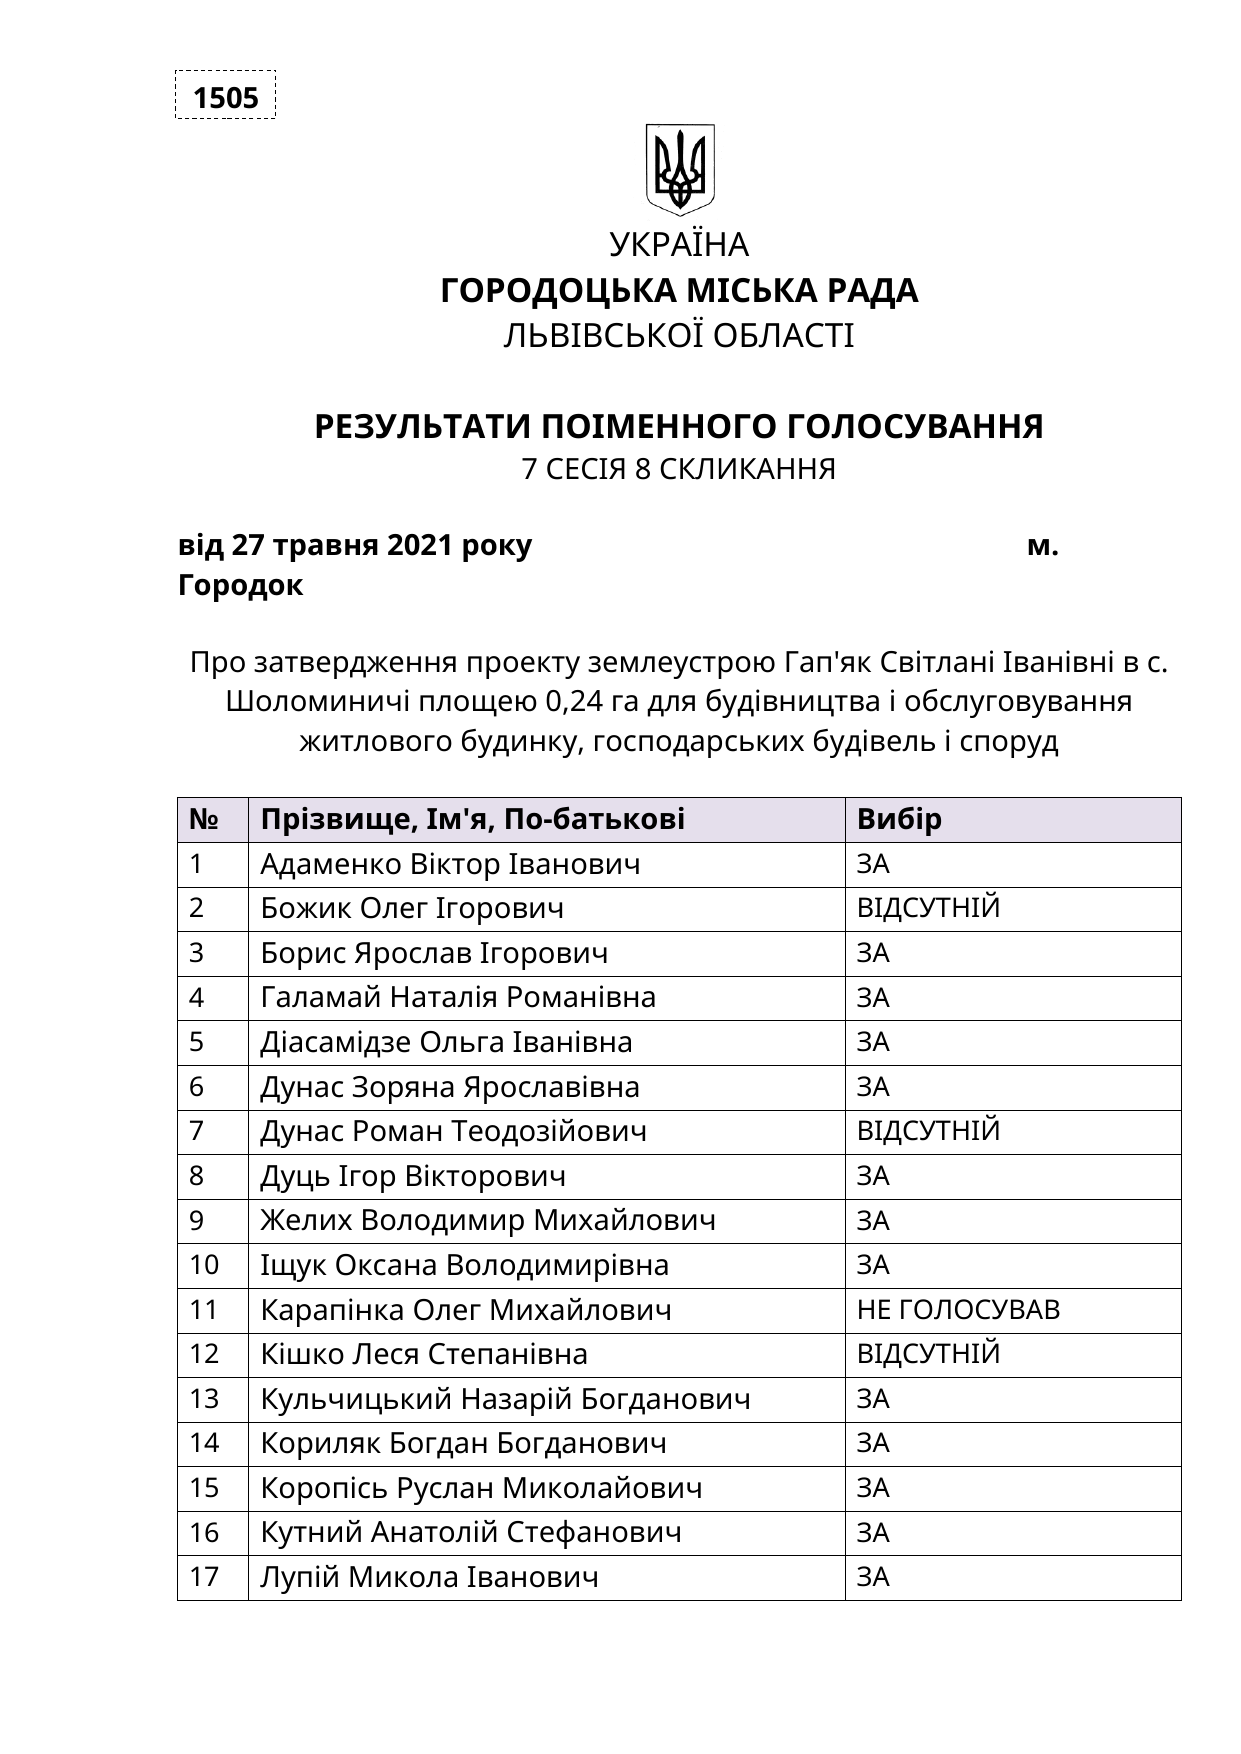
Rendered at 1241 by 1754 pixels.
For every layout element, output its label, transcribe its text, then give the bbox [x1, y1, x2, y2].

table_cell 7 [178, 1111, 248, 1154]
table_cell Кутний Анатолій Стефанович [249, 1512, 845, 1555]
table_cell ЗА [846, 1423, 1181, 1466]
table_cell 12 [178, 1334, 248, 1377]
table_cell 4 [178, 977, 248, 1020]
table_cell 3 [178, 932, 248, 976]
text від 27 травня 2021 року м. Городок [177, 525, 1181, 604]
table_header № [178, 798, 248, 842]
table_cell ЗА [846, 1066, 1181, 1109]
table_cell Кульчицький Назарій Богданович [249, 1378, 845, 1422]
table_cell 2 [178, 888, 248, 931]
picture [633, 118, 726, 221]
table_cell Дунас Роман Теодозійович [249, 1111, 845, 1154]
table_cell Діасамідзе Ольга Іванівна [249, 1021, 845, 1065]
table_cell ЗА [846, 1244, 1181, 1288]
table_cell Кішко Леся Степанівна [249, 1334, 845, 1377]
table_cell Іщук Оксана Володимирівна [249, 1244, 845, 1288]
table_cell Дуць Ігор Вікторович [249, 1155, 845, 1199]
table_cell 17 [178, 1556, 248, 1600]
table_cell Дунас Зоряна Ярославівна [249, 1066, 845, 1109]
table_cell 5 [178, 1021, 248, 1065]
text Про затвердження проекту землеустрою Гап'як Світлані Іванівні в с. Шоломиничі площею 0,24 га для будівництва і обслуговування житлового будинку, господарських будівель і споруд [177, 641, 1181, 760]
table_cell 10 [178, 1244, 248, 1288]
table_cell Лупій Микола Іванович [249, 1556, 845, 1600]
table_cell 14 [178, 1423, 248, 1466]
table_cell 1 [178, 843, 248, 887]
table_cell ЗА [846, 1378, 1181, 1422]
table_cell 8 [178, 1155, 248, 1199]
text 7 СЕСІЯ 8 СКЛИКАННЯ [177, 448, 1181, 488]
table_cell ЗА [846, 1200, 1181, 1243]
table_header Вибір [846, 798, 1181, 842]
table_cell ЗА [846, 1467, 1181, 1511]
table_header Прізвище, Ім'я, По-батькові [249, 798, 845, 842]
table_cell Божик Олег Ігорович [249, 888, 845, 931]
table_cell ВІДСУТНІЙ [846, 1334, 1181, 1377]
table_cell ВІДСУТНІЙ [846, 1111, 1181, 1154]
table_cell ЗА [846, 1556, 1181, 1600]
table_cell 16 [178, 1512, 248, 1555]
table_cell Борис Ярослав Ігорович [249, 932, 845, 976]
table_cell ЗА [846, 977, 1181, 1020]
table_cell Галамай Наталія Романівна [249, 977, 845, 1020]
table_cell 11 [178, 1289, 248, 1332]
table_cell 6 [178, 1066, 248, 1109]
text ГОРОДОЦЬКА МІСЬКА РАДА [177, 266, 1181, 312]
table_cell ВІДСУТНІЙ [846, 888, 1181, 931]
text ЛЬВІВСЬКОЇ ОБЛАСТІ [177, 312, 1181, 357]
table_cell ЗА [846, 843, 1181, 887]
text УКРАЇНА [177, 221, 1181, 266]
table_cell Желих Володимир Михайлович [249, 1200, 845, 1243]
table_cell ЗА [846, 1021, 1181, 1065]
table_cell ЗА [846, 932, 1181, 976]
table_cell Адаменко Віктор Іванович [249, 843, 845, 887]
table_cell Кориляк Богдан Богданович [249, 1423, 845, 1466]
table_cell 15 [178, 1467, 248, 1511]
table_cell ЗА [846, 1512, 1181, 1555]
table_cell ЗА [846, 1155, 1181, 1199]
table_cell 9 [178, 1200, 248, 1243]
table_cell Карапінка Олег Михайлович [249, 1289, 845, 1332]
text РЕЗУЛЬТАТИ ПОІМЕННОГО ГОЛОСУВАННЯ [177, 403, 1181, 448]
table_cell Коропісь Руслан Миколайович [249, 1467, 845, 1511]
table_cell 13 [178, 1378, 248, 1422]
table_cell НЕ ГОЛОСУВАВ [846, 1289, 1181, 1332]
